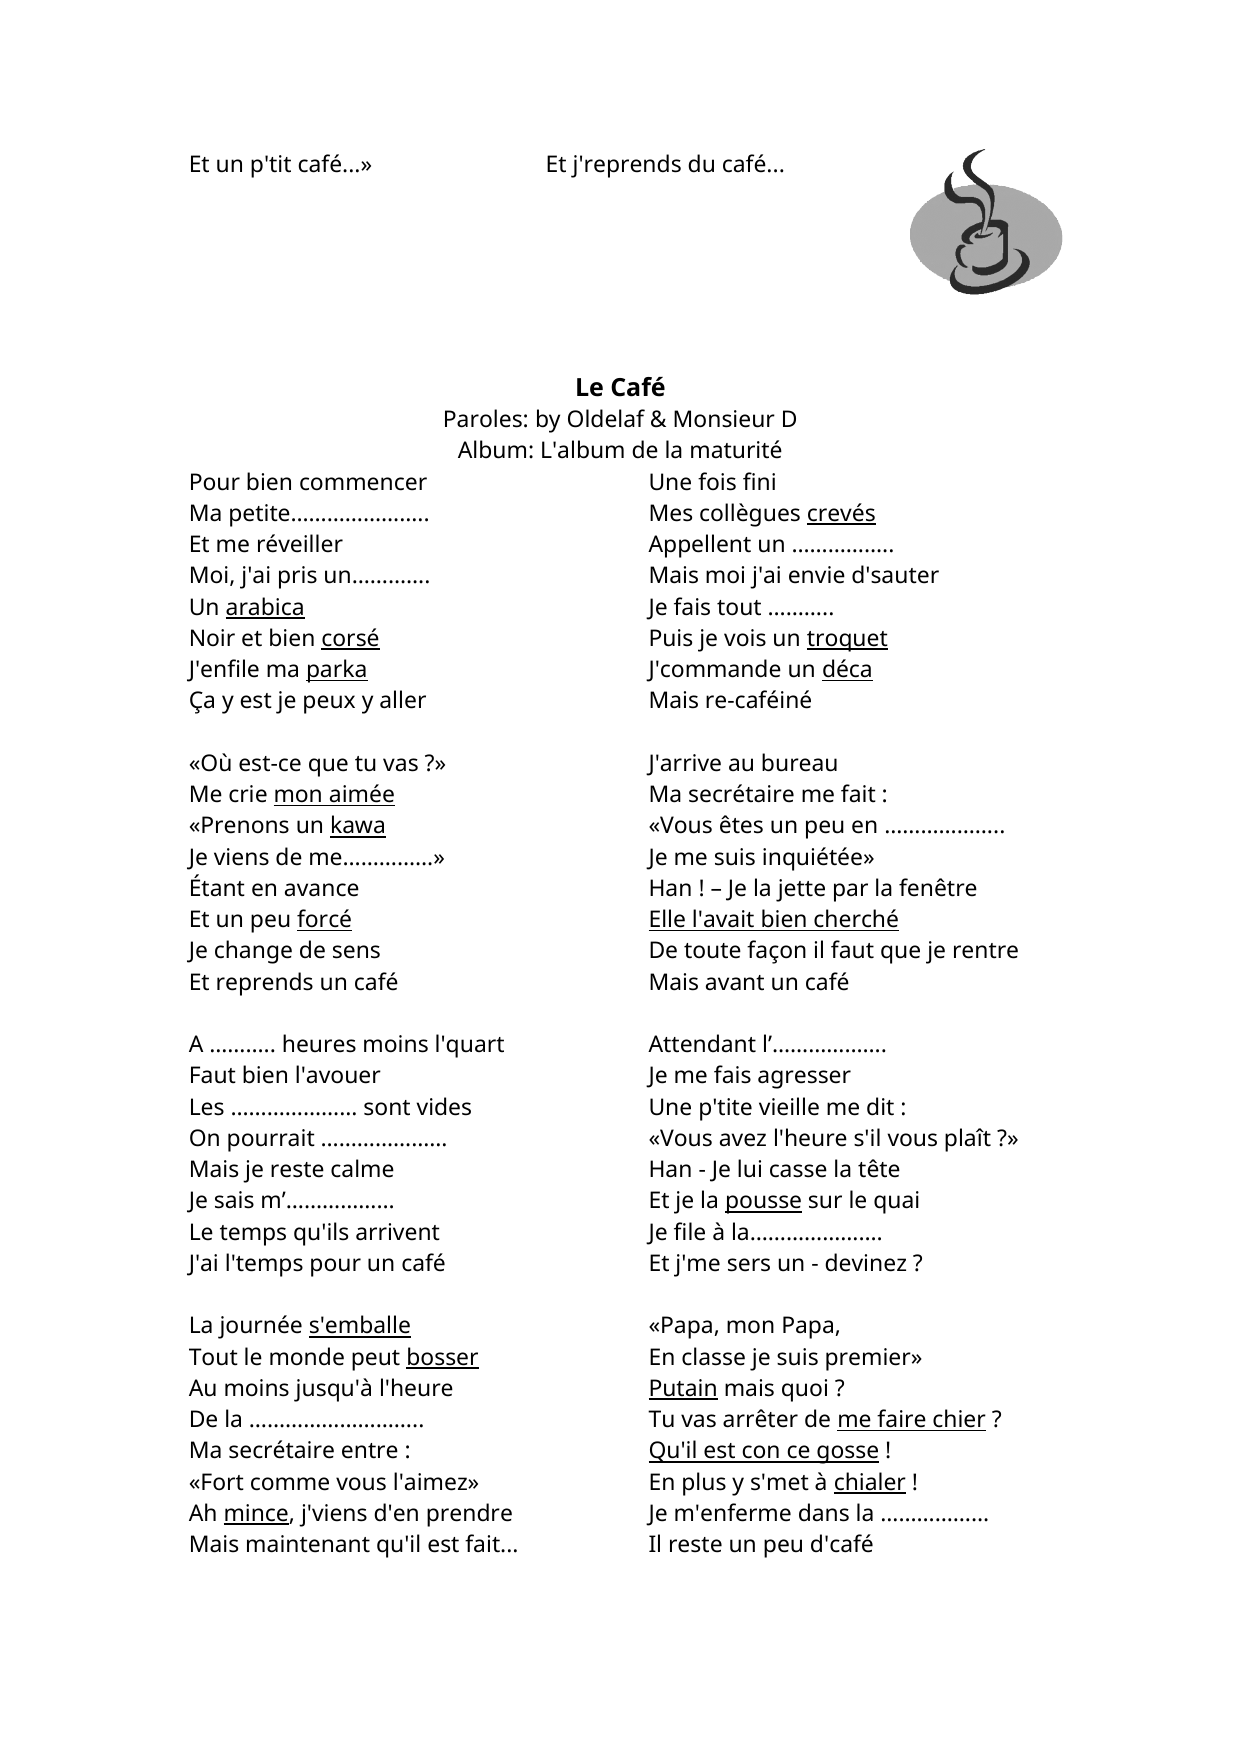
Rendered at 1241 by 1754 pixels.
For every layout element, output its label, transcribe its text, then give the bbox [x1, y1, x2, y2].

text Le Café [177, 369, 1063, 403]
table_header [637, 466, 1097, 1591]
text Paroles: by Oldelaf & Monsieur D [177, 403, 1063, 434]
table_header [177, 466, 637, 1591]
text Album: L'album de la maturité [177, 434, 1063, 466]
